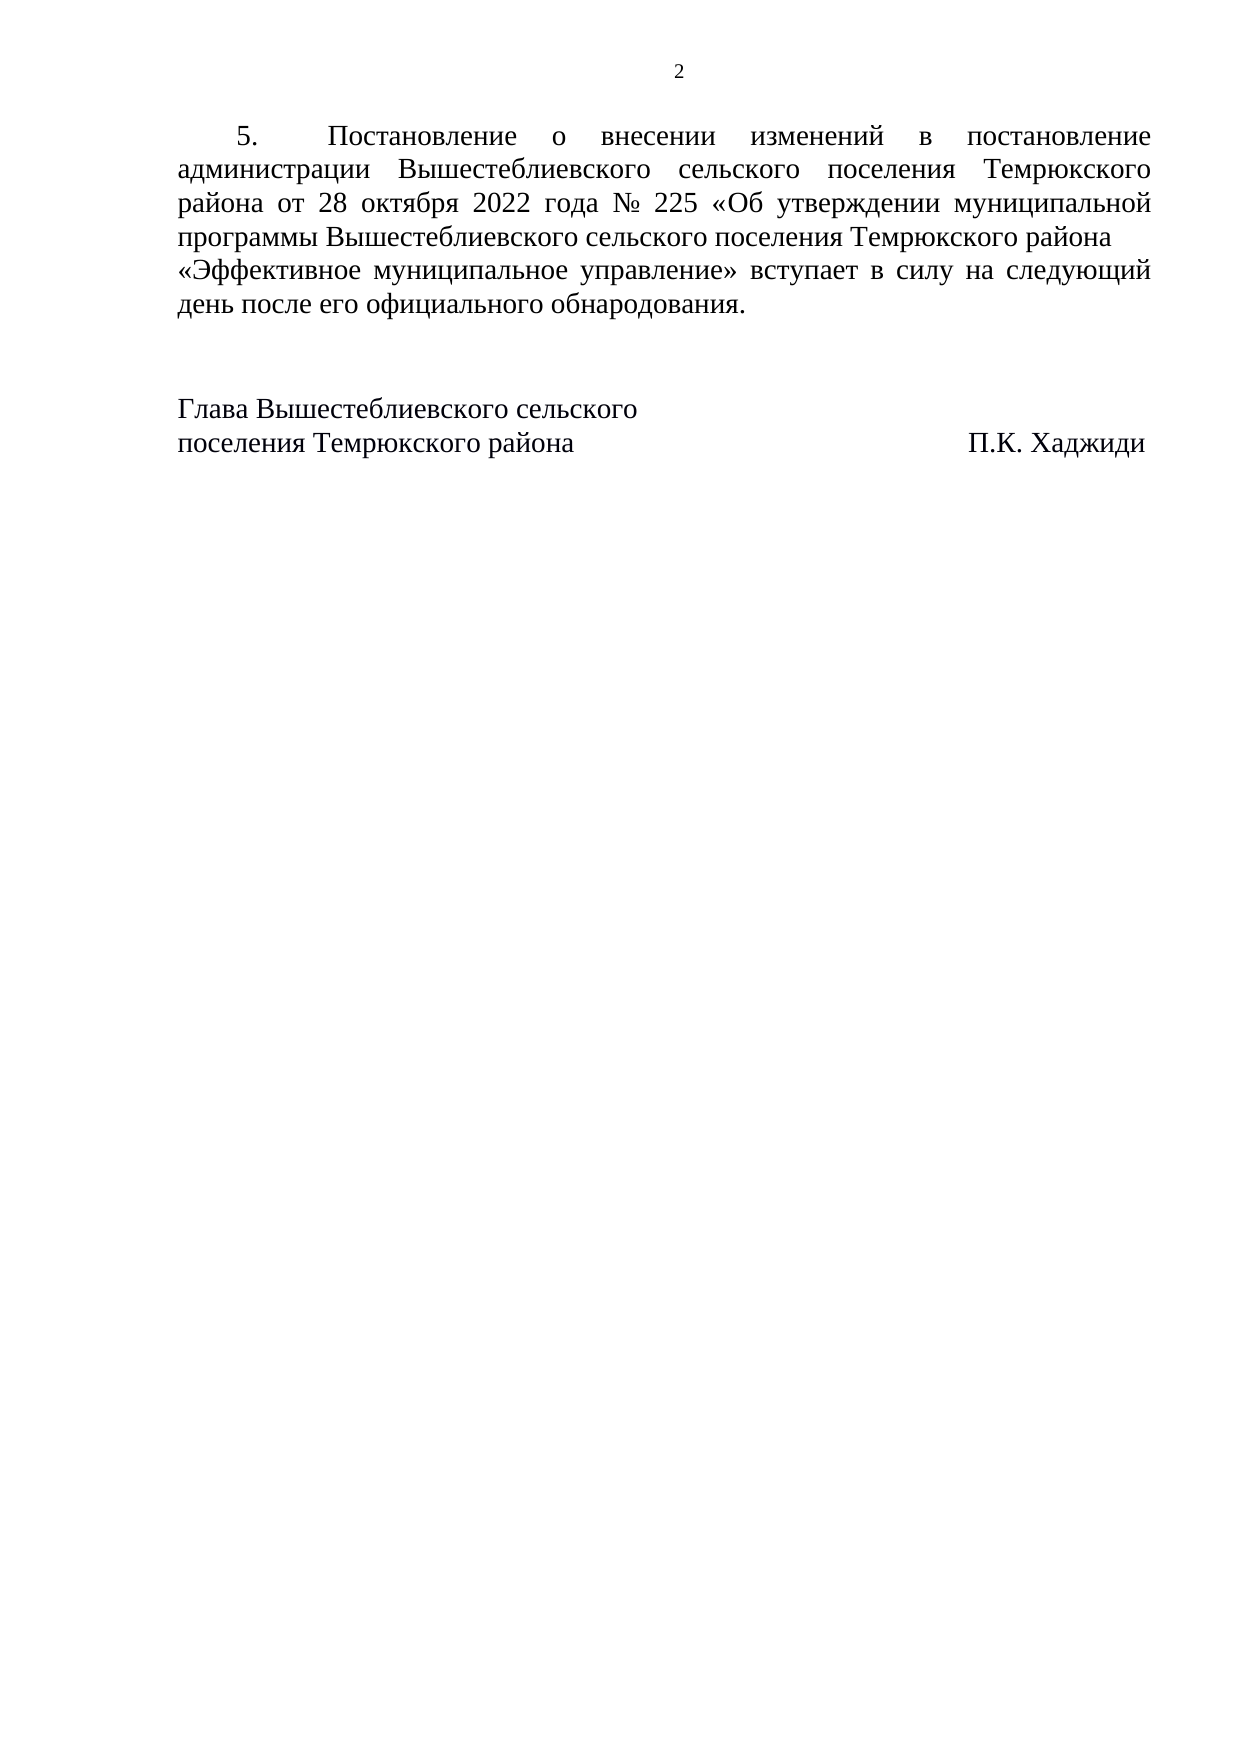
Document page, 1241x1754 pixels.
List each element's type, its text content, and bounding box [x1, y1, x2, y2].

text «Эффективное муниципальное управление» вступает в силу на следующий день после его официального обнародования. [177, 252, 1152, 319]
text 5. Постановление о внесении изменений в постановление администрации Вышестеблиевского сельского поселения Темрюкского района от 28 октября 2022 года № 225 «Об утверждении муниципальной программы Вышестеблиевского сельского поселения Темрюкского района [177, 118, 1152, 252]
text поселения Темрюкского района П.К. Хаджиди [177, 425, 1152, 459]
text Глава Вышестеблиевского сельского [177, 392, 1152, 425]
